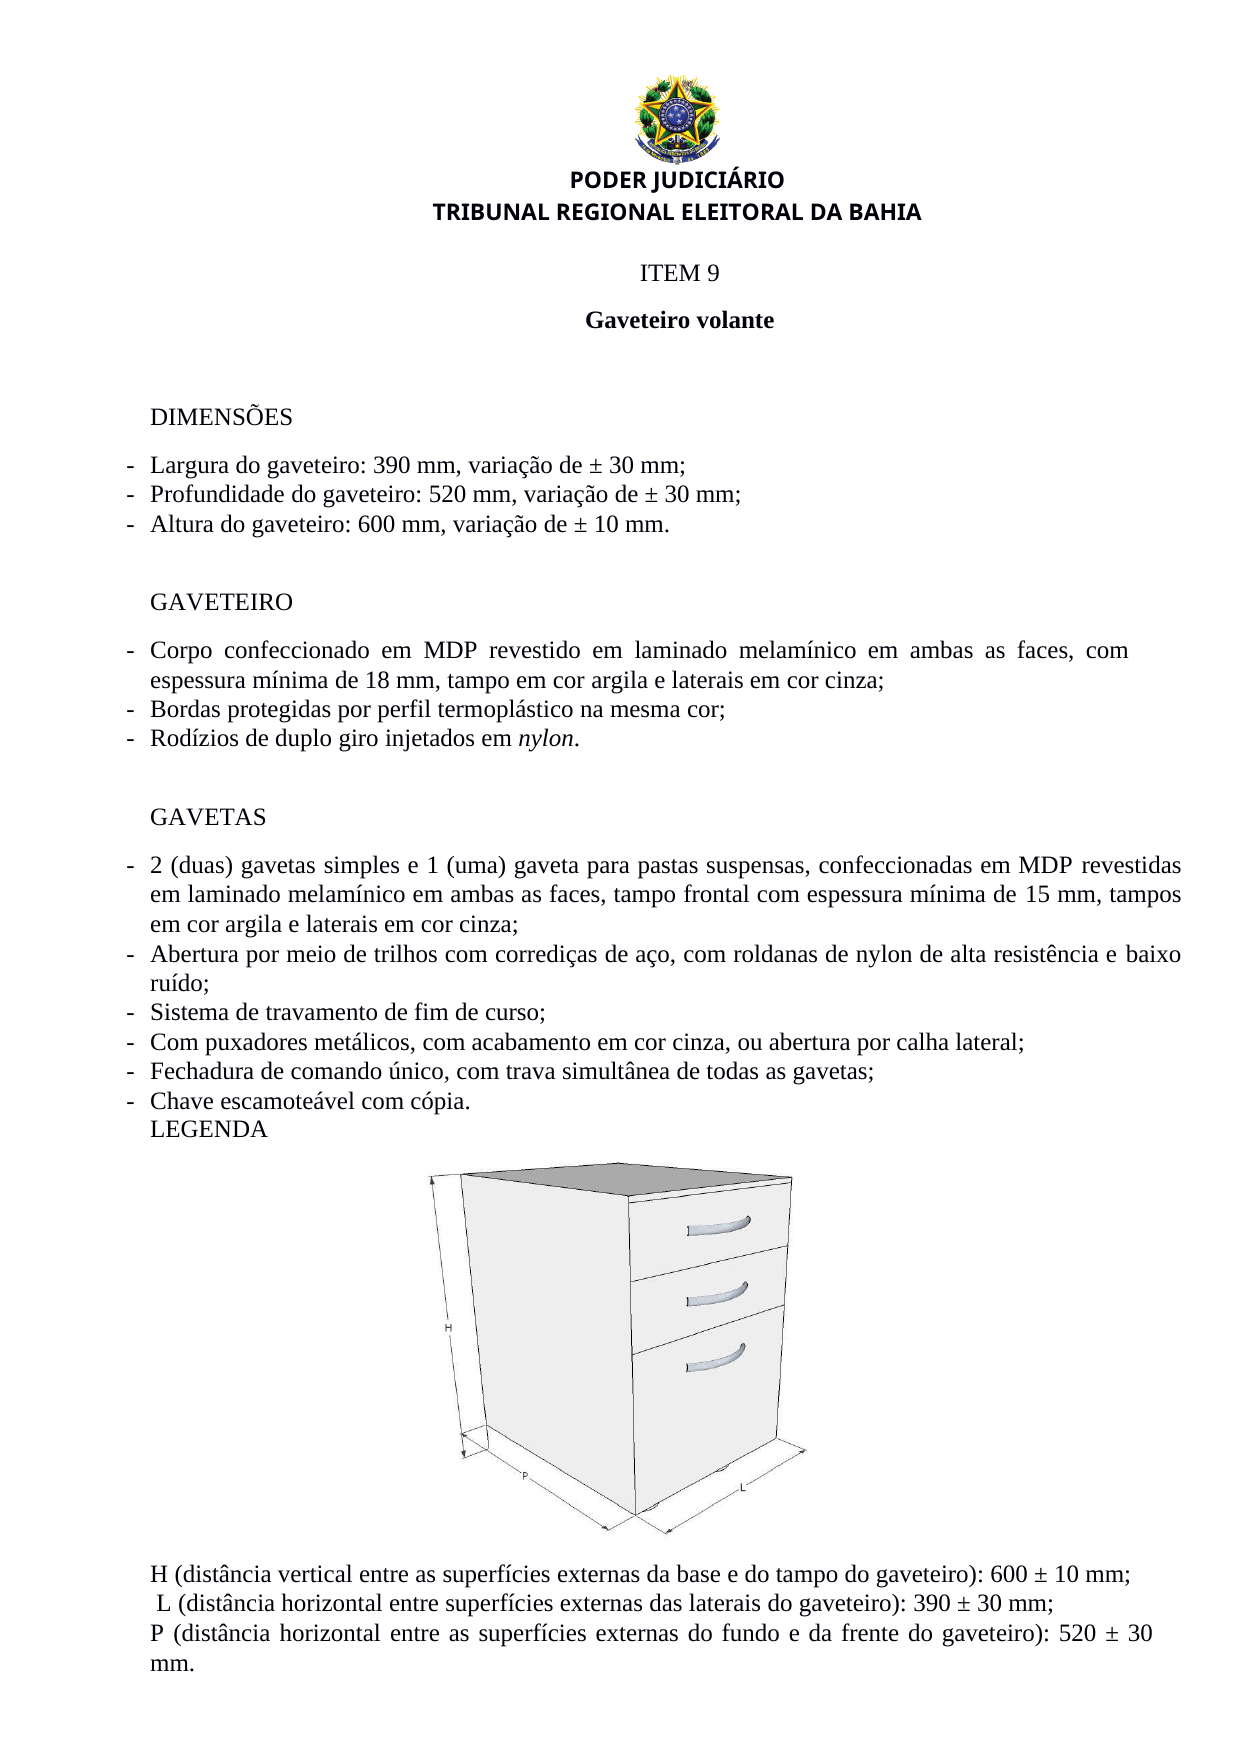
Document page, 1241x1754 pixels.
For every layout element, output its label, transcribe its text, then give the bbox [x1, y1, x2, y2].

text Gaveteiro volante [150, 305, 1209, 334]
text P (distância horizontal entre as superfícies externas do fundo e da frente do gaveteiro): 520 ± 30 mm. [150, 1618, 1181, 1676]
subtitle LEGENDA [150, 1114, 1209, 1143]
text L (distância horizontal entre superfícies externas das laterais do gaveteiro): 390 ± 30 mm; [150, 1588, 1157, 1617]
subtitle ITEM 9 [150, 258, 1209, 286]
subtitle DIMENSÕES [150, 402, 1209, 431]
subtitle GAVETEIRO [150, 587, 1209, 616]
list Com puxadores metálicos, com acabamento em cor cinza, ou abertura por calha lateral; [126, 1027, 1209, 1056]
list Sistema de travamento de fim de curso; [126, 998, 1209, 1026]
list Rodízios de duplo giro injetados em nylon. [126, 723, 1209, 752]
subtitle GAVETAS [150, 802, 1209, 831]
list Largura do gaveteiro: 390 mm, variação de ± 30 mm; [126, 450, 1209, 478]
list Corpo confeccionado em MDP revestido em laminado melamínico em ambas as faces, com espessura mínima de 18 mm, tampo em cor argila e laterais em cor cinza; [126, 635, 1181, 693]
list Fechadura de comando único, com trava simultânea de todas as gavetas; [126, 1056, 1209, 1085]
list Bordas protegidas por perfil termoplástico na mesma cor; [126, 694, 1209, 723]
list Profundidade do gaveteiro: 520 mm, variação de ± 30 mm; [126, 479, 1209, 508]
list 2 (duas) gavetas simples e 1 (uma) gaveta para pastas suspensas, confeccionadas em MDP revestidas em laminado melamínico em ambas as faces, tampo frontal com espessura mínima de 15 mm, tampos em cor argila e laterais em cor cinza; [126, 850, 1182, 938]
list Altura do gaveteiro: 600 mm, variação de ± 10 mm. [126, 509, 1209, 537]
list Abertura por meio de trilhos com corrediças de aço, com roldanas de nylon de alta resistência e baixo ruído; [126, 939, 1181, 997]
list Chave escamoteável com cópia. [126, 1086, 1209, 1114]
picture [426, 1162, 809, 1539]
